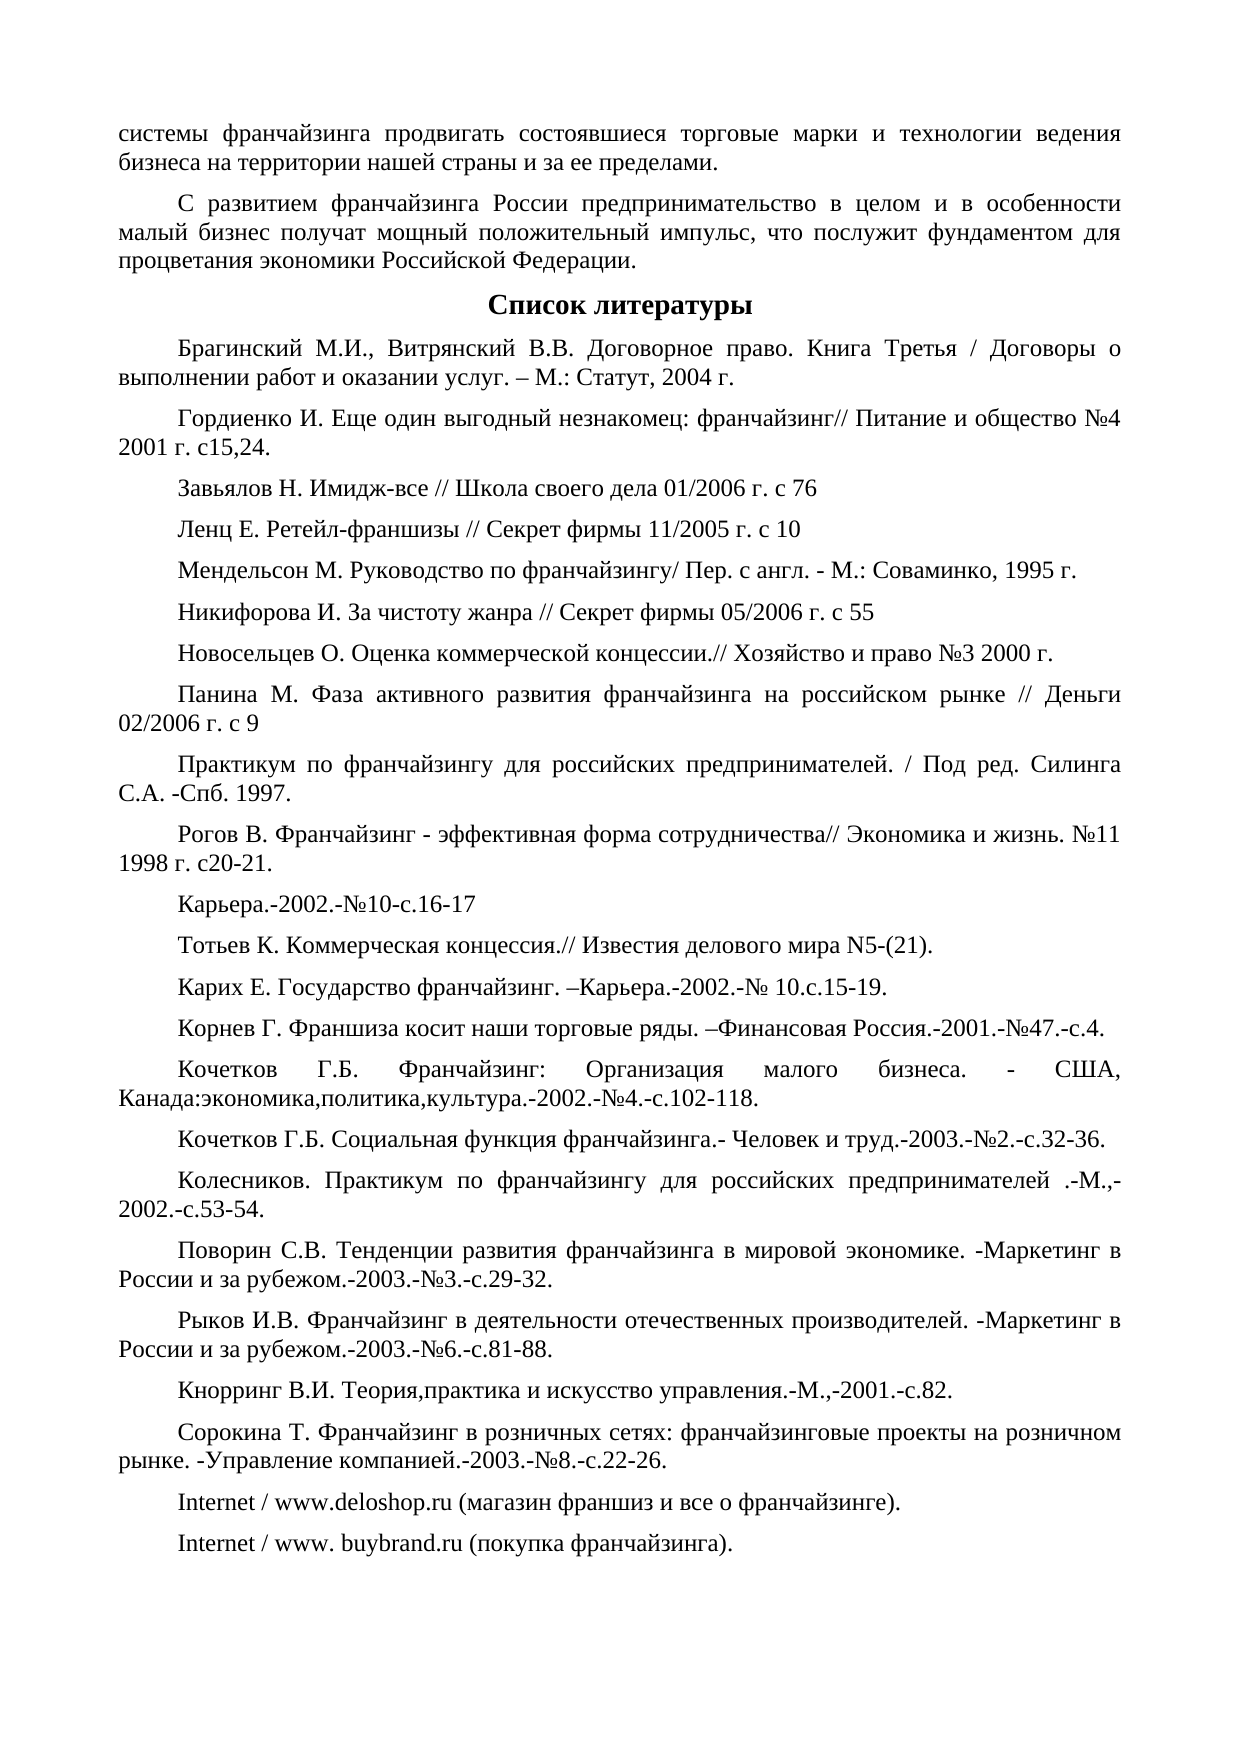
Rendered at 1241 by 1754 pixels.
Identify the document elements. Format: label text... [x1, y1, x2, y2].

text Список литературы [118, 287, 1122, 320]
text Рогов В. Франчайзинг - эффективная форма сотрудничества// Экономика и жизнь. №11 1998 г. с20-21. [118, 819, 1122, 877]
text Тотьев К. Коммерческая концессия.// Известия делового мира N5-(21). [118, 930, 1122, 959]
text Практикум по франчайзингу для российских предпринимателей. / Под ред. Силинга С.А. -Спб. 1997. [118, 749, 1122, 807]
text Кочетков Г.Б. Франчайзинг: Организация малого бизнеса. - США, Канада:экономика,политика,культура.-2002.-№4.-с.102-118. [118, 1054, 1122, 1112]
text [118, 118, 1122, 176]
text Кочетков Г.Б. Социальная функция франчайзинга.- Человек и труд.-2003.-№2.-с.32-36. [118, 1124, 1122, 1153]
text Ленц Е. Ретейл-франшизы // Секрет фирмы 11/2005 г. с 10 [118, 514, 1122, 543]
text Колесников. Практикум по франчайзингу для российских предпринимателей .-М.,-2002.-с.53-54. [118, 1165, 1122, 1223]
text Мендельсон М. Руководство по франчайзингу/ Пер. с англ. - М.: Соваминко, 1995 г. [118, 555, 1122, 584]
text Карих Е. Государство франчайзинг. –Карьера.-2002.-№ 10.с.15-19. [118, 972, 1122, 1000]
text Internet / www.deloshop.ru (магазин франшиз и все о франчайзинге). [118, 1487, 1122, 1515]
text Брагинский М.И., Витрянский В.В. Договорное право. Книга Третья / Договоры о выполнении работ и оказании услуг. – М.: Статут, 2004 г. [118, 333, 1122, 390]
text Карьера.-2002.-№10-с.16-17 [118, 889, 1122, 918]
text Гордиенко И. Еще один выгодный незнакомец: франчайзинг// Питание и общество №4 2001 г. с15,24. [118, 403, 1122, 460]
text Internet / www. buybrand.ru (покупка франчайзинга). [118, 1528, 1122, 1557]
text Корнев Г. Франшиза косит наши торговые ряды. –Финансовая Россия.-2001.-№47.-с.4. [118, 1013, 1122, 1042]
text Кнорринг В.И. Теория,практика и искусство управления.-М.,-2001.-с.82. [118, 1375, 1122, 1404]
text Новосельцев О. Оценка коммерческой концессии.// Хозяйство и право №3 2000 г. [118, 638, 1122, 667]
text Никифорова И. За чистоту жанра // Секрет фирмы 05/2006 г. с 55 [118, 597, 1122, 625]
text С развитием франчайзинга России предпринимательство в целом и в особенности малый бизнес получат мощный положительный импульс, что послужит фундаментом для процветания экономики Российской Федерации. [118, 188, 1122, 274]
text Сорокина Т. Франчайзинг в розничных сетях: франчайзинговые проекты на розничном рынке. -Управление компанией.-2003.-№8.-с.22-26. [118, 1417, 1122, 1474]
text Завьялов Н. Имидж-все // Школа своего дела 01/2006 г. с 76 [118, 473, 1122, 502]
text Рыков И.В. Франчайзинг в деятельности отечественных производителей. -Маркетинг в России и за рубежом.-2003.-№6.-с.81-88. [118, 1305, 1122, 1363]
text Поворин С.В. Тенденции развития франчайзинга в мировой экономике. -Маркетинг в России и за рубежом.-2003.-№3.-с.29-32. [118, 1235, 1122, 1293]
text Панина М. Фаза активного развития франчайзинга на российском рынке // Деньги 02/2006 г. с 9 [118, 679, 1122, 737]
